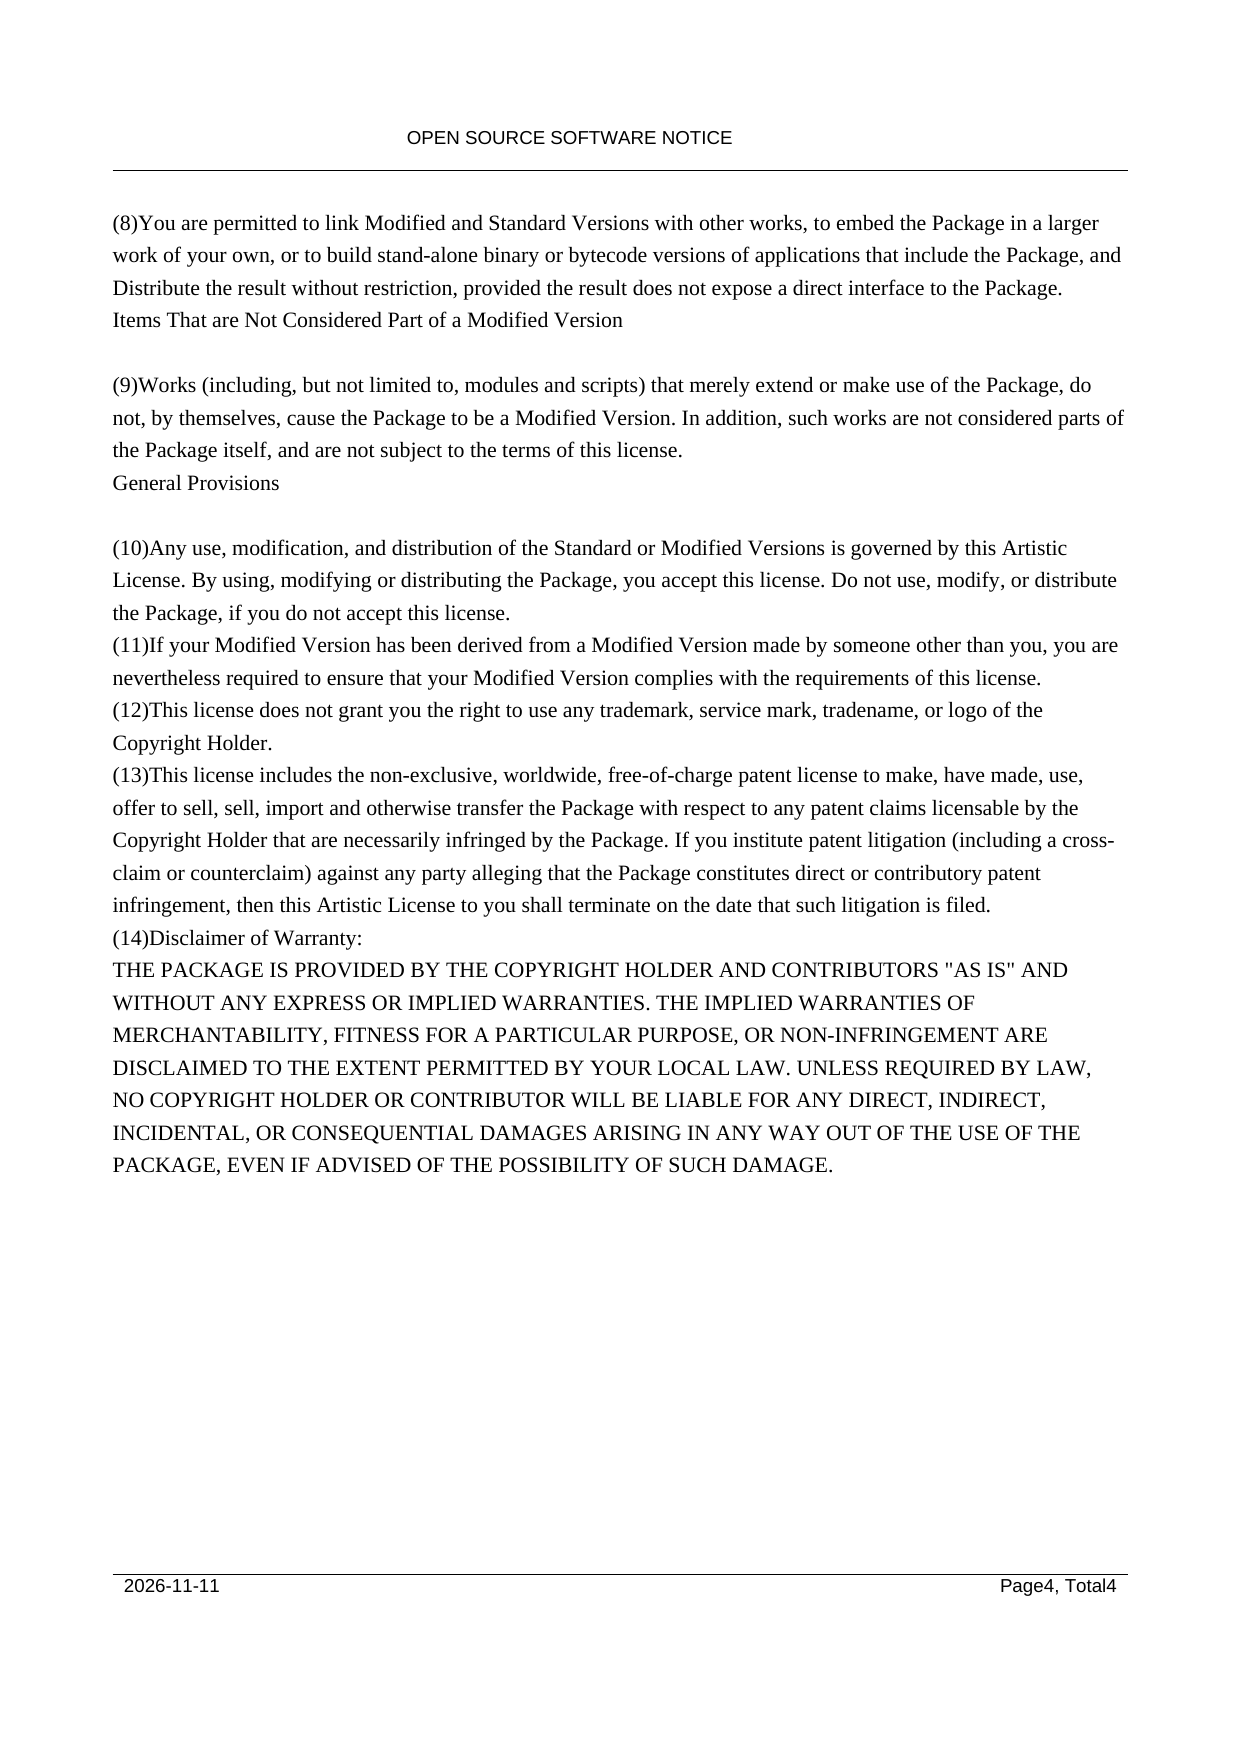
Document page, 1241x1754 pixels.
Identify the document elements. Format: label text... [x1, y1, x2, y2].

text THE PACKAGE IS PROVIDED BY THE COPYRIGHT HOLDER AND CONTRIBUTORS "AS IS" AND WITHOUT ANY EXPRESS OR IMPLIED WARRANTIES. THE IMPLIED WARRANTIES OF MERCHANTABILITY, FITNESS FOR A PARTICULAR PURPOSE, OR NON-INFRINGEMENT ARE DISCLAIMED TO THE EXTENT PERMITTED BY YOUR LOCAL LAW. UNLESS REQUIRED BY LAW, NO COPYRIGHT HOLDER OR CONTRIBUTOR WILL BE LIABLE FOR ANY DIRECT, INDIRECT, INCIDENTAL, OR CONSEQUENTIAL DAMAGES ARISING IN ANY WAY OUT OF THE USE OF THE PACKAGE, EVEN IF ADVISED OF THE POSSIBILITY OF SUCH DAMAGE. [112, 954, 1128, 1181]
text (8)You are permitted to link Modified and Standard Versions with other works, to embed the Package in a larger work of your own, or to build stand-alone binary or bytecode versions of applications that include the Package, and Distribute the result without restriction, provided the result does not expose a direct interface to the Package. [112, 206, 1128, 304]
text (14)Disclaimer of Warranty: [112, 921, 1128, 954]
text (12)This license does not grant you the right to use any trademark, service mark, tradename, or logo of the Copyright Holder. [112, 694, 1128, 759]
text (11)If your Modified Version has been derived from a Modified Version made by someone other than you, you are nevertheless required to ensure that your Modified Version complies with the requirements of this license. [112, 629, 1128, 694]
text (10)Any use, modification, and distribution of the Standard or Modified Versions is governed by this Artistic License. By using, modifying or distributing the Package, you accept this license. Do not use, modify, or distribute the Package, if you do not accept this license. [112, 531, 1128, 629]
text (9)Works (including, but not limited to, modules and scripts) that merely extend or make use of the Package, do not, by themselves, cause the Package to be a Modified Version. In addition, such works are not considered parts of the Package itself, and are not subject to the terms of this license. [112, 369, 1128, 466]
text Items That are Not Considered Part of a Modified Version [112, 304, 1128, 336]
text General Provisions [112, 466, 1128, 499]
text (13)This license includes the non-exclusive, worldwide, free-of-charge patent license to make, have made, use, offer to sell, sell, import and otherwise transfer the Package with respect to any patent claims licensable by the Copyright Holder that are necessarily infringed by the Package. If you institute patent litigation (including a cross-claim or counterclaim) against any party alleging that the Package constitutes direct or contributory patent infringement, then this Artistic License to you shall terminate on the date that such litigation is filed. [112, 759, 1128, 921]
